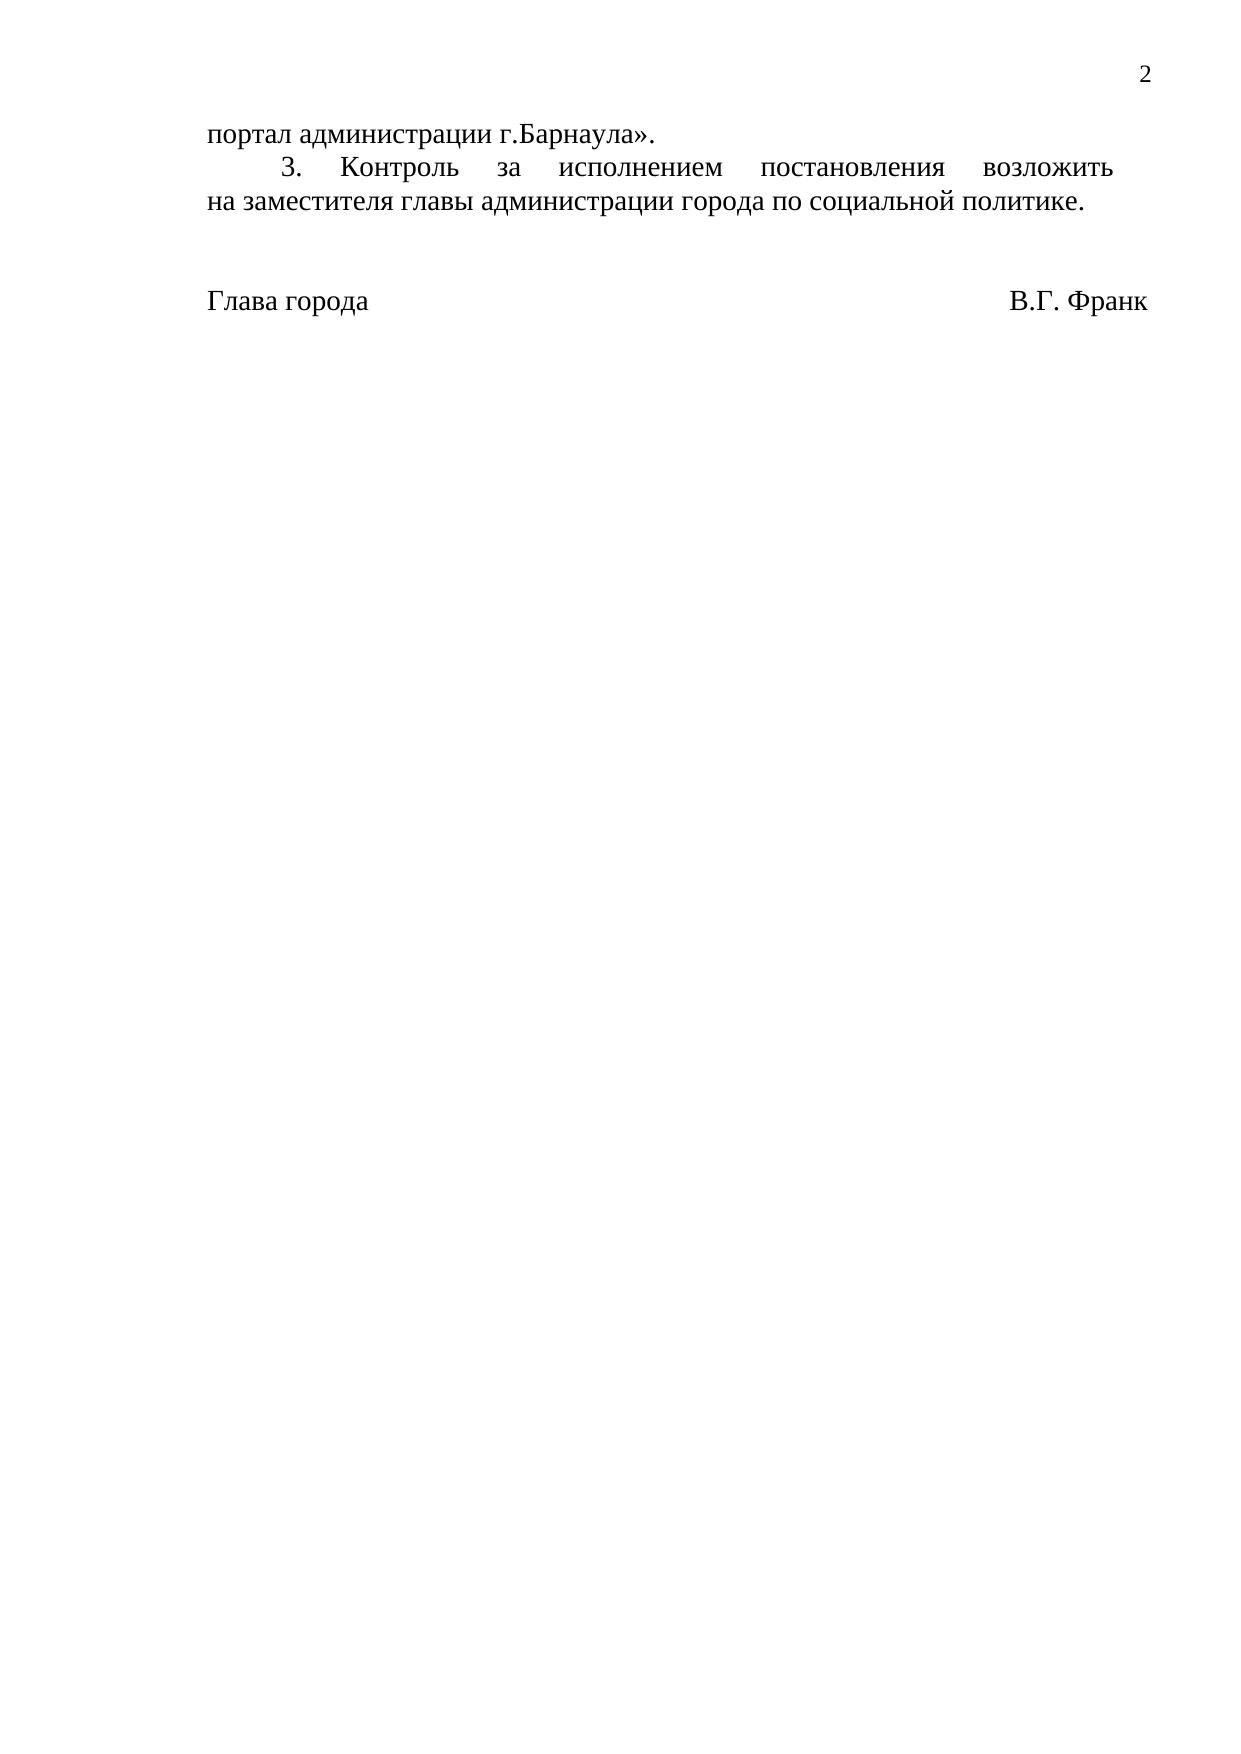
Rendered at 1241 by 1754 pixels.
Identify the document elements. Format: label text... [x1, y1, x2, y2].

text 3. Контроль за исполнением постановления возложить на заместителя главы администрации города по социальной политике. [207, 149, 1152, 216]
text портал администрации г.Барнаула». [207, 116, 1152, 149]
text Глава города В.Г. Франк [207, 283, 1152, 317]
